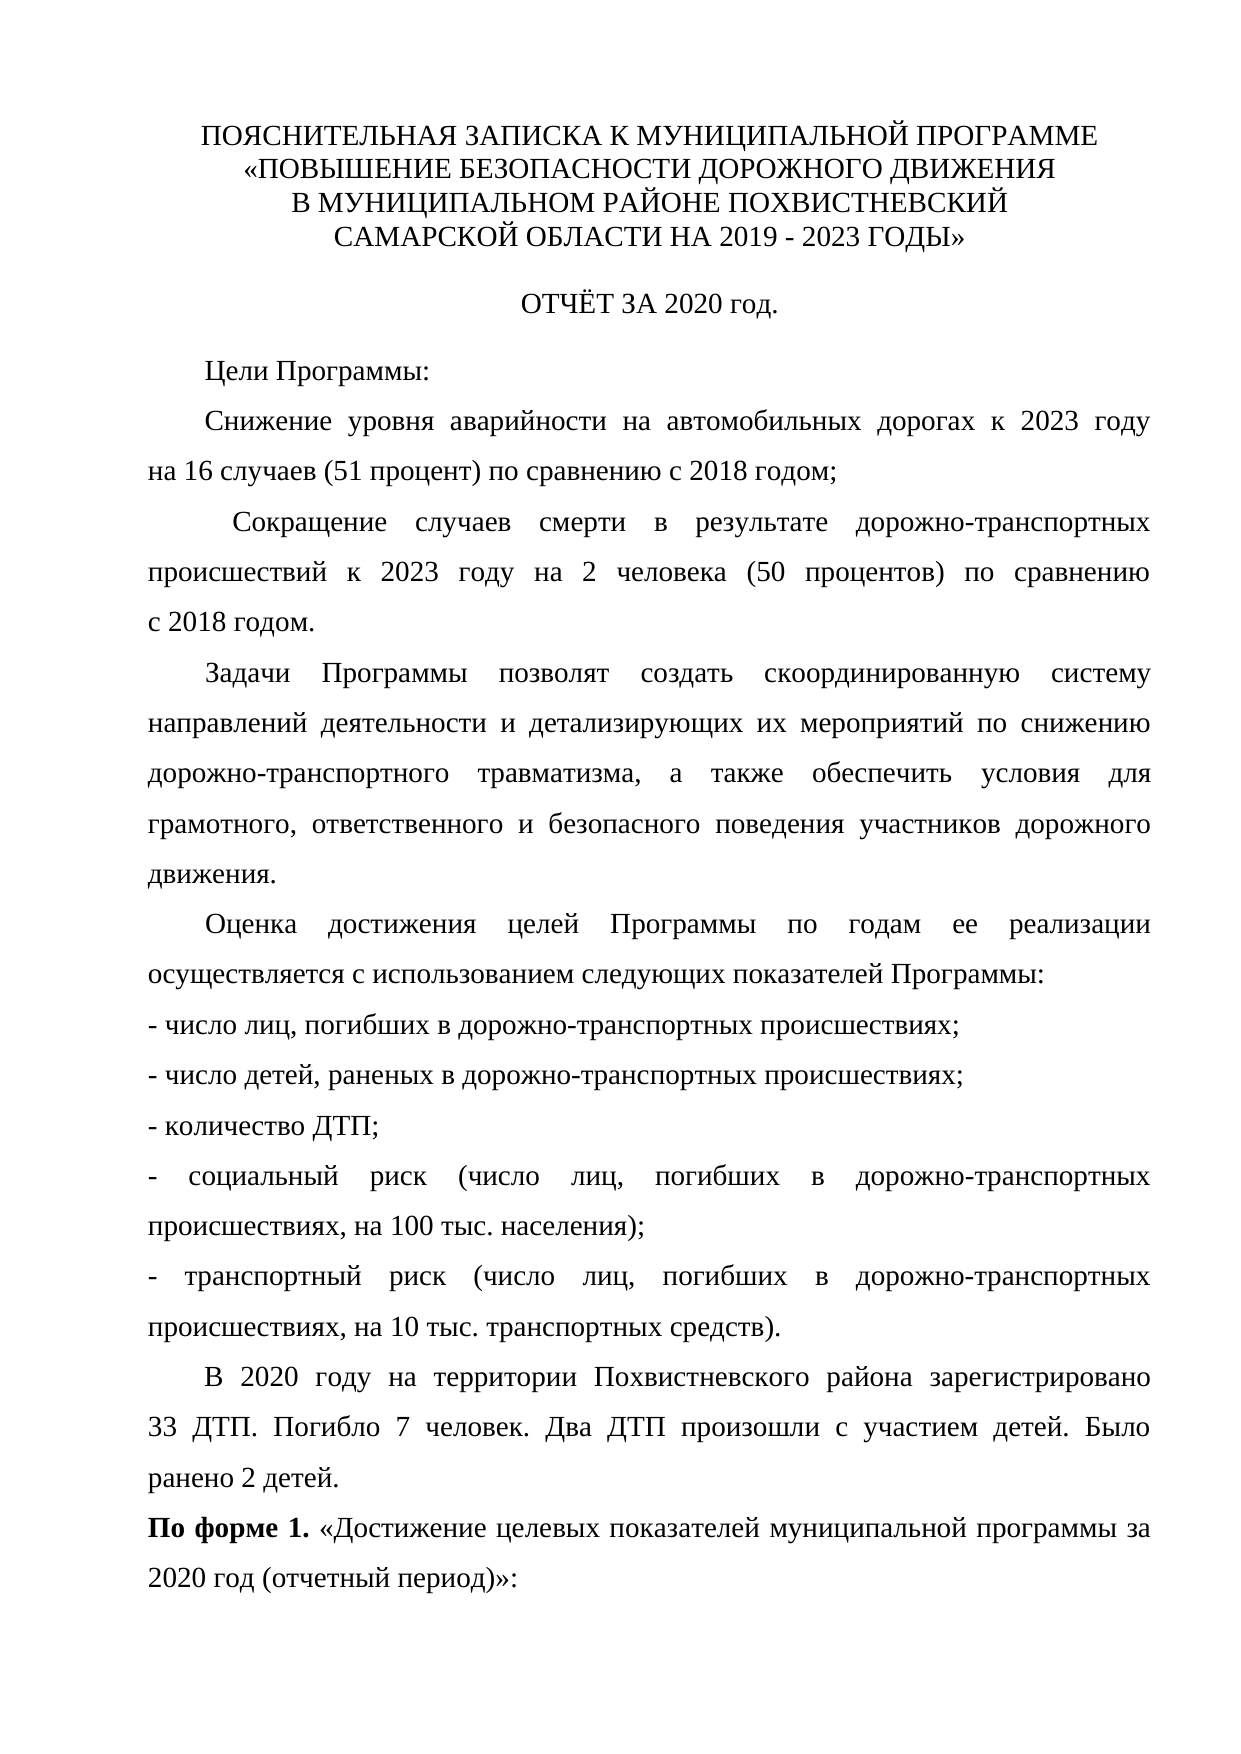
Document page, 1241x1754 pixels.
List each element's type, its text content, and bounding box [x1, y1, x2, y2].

text - транспортный риск (число лиц, погибших в дорожно-транспортных происшествиях, на 10 тыс. транспортных средств). [148, 1258, 1152, 1342]
text - число лиц, погибших в дорожно-транспортных происшествиях; [148, 1007, 1152, 1041]
text Задачи Программы позволят создать скоординированную систему направлений деятельности и детализирующих их мероприятий по снижению дорожно-транспортного травматизма, а также обеспечить условия для грамотного, ответственного и безопасного поведения участников дорожного движения. [148, 655, 1152, 889]
text Цели Программы: [148, 353, 1152, 386]
text Снижение уровня аварийности на автомобильных дорогах к 2023 году на 16 случаев (51 процент) по сравнению с 2018 годом; [148, 403, 1152, 487]
text ПОЯСНИТЕЛЬНАЯ ЗАПИСКА К МУНИЦИПАЛЬНОЙ ПРОГРАММЕ [148, 118, 1152, 152]
text - число детей, раненых в дорожно-транспортных происшествиях; [148, 1057, 1152, 1091]
subtitle САМАРСКОЙ ОБЛАСТИ НА 2019 - 2023 ГОДЫ» [148, 219, 1152, 252]
text - социальный риск (число лиц, погибших в дорожно-транспортных происшествиях, на 100 тыс. населения); [148, 1158, 1152, 1242]
text В 2020 году на территории Похвистневского района зарегистрировано 33 ДТП. Погибло 7 человек. Два ДТП произошли с участием детей. Было ранено 2 детей. [148, 1359, 1152, 1493]
text - количество ДТП; [148, 1108, 1152, 1141]
text Оценка достижения целей Программы по годам ее реализации осуществляется с использованием следующих показателей Программы: [148, 906, 1152, 990]
subtitle «ПОВЫШЕНИЕ БЕЗОПАСНОСТИ ДОРОЖНОГО ДВИЖЕНИЯ В МУНИЦИПАЛЬНОМ РАЙОНЕ ПОХВИСТНЕВСКИЙ [148, 152, 1152, 219]
title ОТЧЁТ ЗА 2020 год. [148, 286, 1152, 319]
text Сокращение случаев смерти в результате дорожно-транспортных происшествий к 2023 году на 2 человека (50 процентов) по сравнению с 2018 годом. [148, 504, 1152, 638]
text По форме 1. «Достижение целевых показателей муниципальной программы за 2020 год (отчетный период)»: [148, 1510, 1152, 1594]
